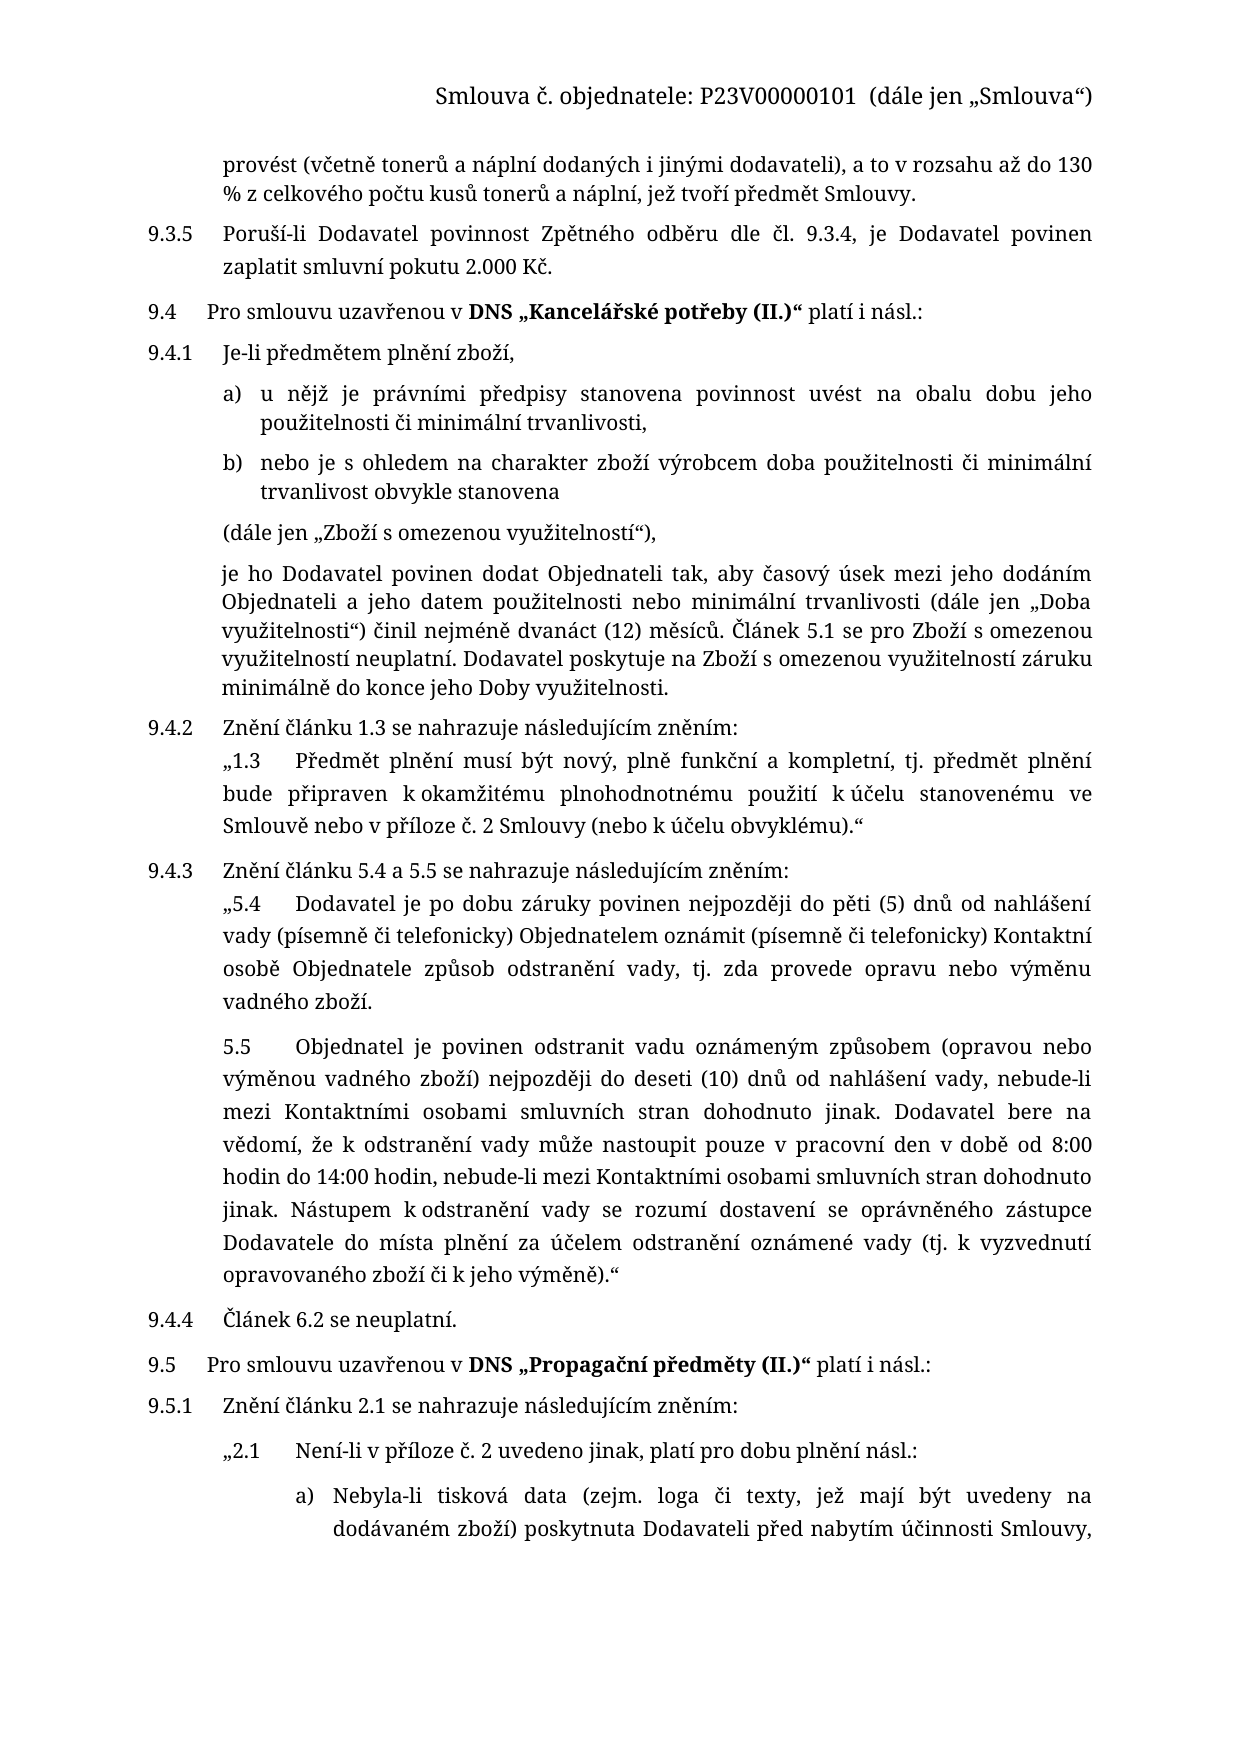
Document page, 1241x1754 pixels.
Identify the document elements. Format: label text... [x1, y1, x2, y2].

text (dále jen „Zboží s omezenou využitelností“), [223, 518, 1093, 546]
list „5.4 Dodavatel je po dobu záruky povinen nejpozději do pěti (5) dnů od nahlášení vady (písemně či telefonicky) Objednatelem oznámit (písemně či telefonicky) Kontaktní osobě Objednatele způsob odstranění vady, tj. zda provede opravu nebo výměnu vadného zboží. [223, 889, 1093, 1015]
list nebo je s ohledem na charakter zboží výrobcem doba použitelnosti či minimální trvanlivost obvykle stanovena [223, 448, 1093, 505]
list Pro smlouvu uzavřenou v DNS „Kancelářské potřeby (II.)“ platí i násl.: [148, 297, 1093, 326]
list Znění článku 1.3 se nahrazuje následujícím zněním: [148, 713, 1093, 742]
list Znění článku 5.4 a 5.5 se nahrazuje následujícím zněním: [148, 856, 1093, 885]
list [148, 150, 1093, 207]
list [295, 1482, 1093, 1543]
list Pro smlouvu uzavřenou v DNS „Propagační předměty (II.)“ platí i násl.: [148, 1350, 1093, 1379]
list „2.1 Není-li v příloze č. 2 uvedeno jinak, platí pro dobu plnění násl.: [223, 1436, 1093, 1465]
list „1.3 Předmět plnění musí být nový, plně funkční a kompletní, tj. předmět plnění bude připraven k okamžitému plnohodnotnému použití k účelu stanovenému ve Smlouvě nebo v příloze č. 2 Smlouvy (nebo k účelu obvyklému).“ [223, 746, 1093, 840]
text je ho Dodavatel povinen dodat Objednateli tak, aby časový úsek mezi jeho dodáním Objednateli a jeho datem použitelnosti nebo minimální trvanlivosti (dále jen „Doba využitelnosti“) činil nejméně dvanáct (12) měsíců. Článek 5.1 se pro Zboží s omezenou využitelností neuplatní. Dodavatel poskytuje na Zboží s omezenou využitelností záruku minimálně do konce jeho Doby využitelnosti. [221, 559, 1093, 701]
list u nějž je právními předpisy stanovena povinnost uvést na obalu dobu jeho použitelnosti či minimální trvanlivosti, [223, 379, 1093, 436]
list Článek 6.2 se neuplatní. [148, 1305, 1093, 1334]
list 5.5 Objednatel je povinen odstranit vadu oznámeným způsobem (opravou nebo výměnou vadného zboží) nejpozději do deseti (10) dnů od nahlášení vady, nebude-li mezi Kontaktními osobami smluvních stran dohodnuto jinak. Dodavatel bere na vědomí, že k odstranění vady může nastoupit pouze v pracovní den v době od 8:00 hodin do 14:00 hodin, nebude-li mezi Kontaktními osobami smluvních stran dohodnuto jinak. Nástupem k odstranění vady se rozumí dostavení se oprávněného zástupce Dodavatele do místa plnění za účelem odstranění oznámené vady (tj. k vyzvednutí opravovaného zboží či k jeho výměně).“ [223, 1032, 1093, 1289]
list Je-li předmětem plnění zboží, [148, 338, 1093, 367]
list Poruší-li Dodavatel povinnost Zpětného odběru dle čl. 9.3.4, je Dodavatel povinen zaplatit smluvní pokutu 2.000 Kč. [148, 219, 1093, 281]
list Znění článku 2.1 se nahrazuje následujícím zněním: [148, 1391, 1093, 1420]
